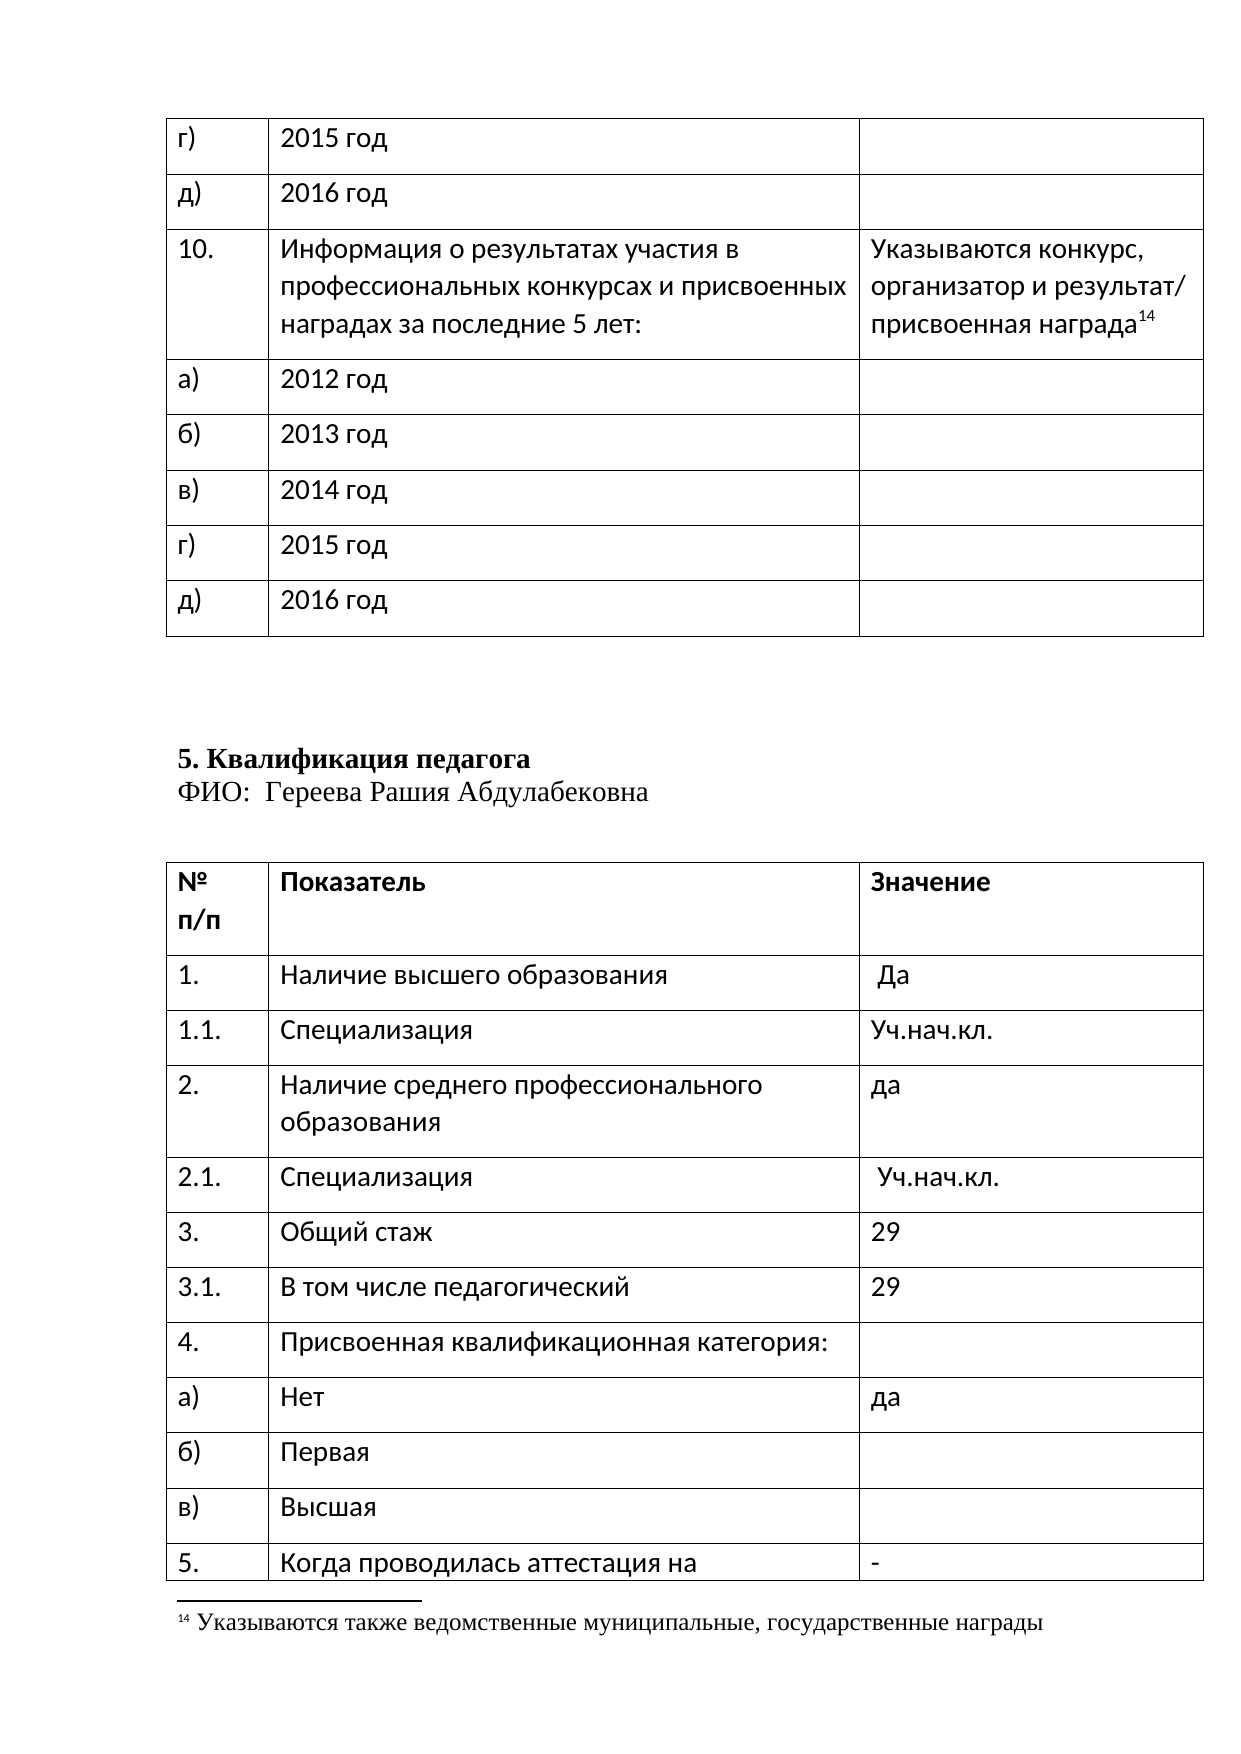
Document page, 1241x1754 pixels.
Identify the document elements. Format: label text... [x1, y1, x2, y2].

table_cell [269, 1544, 859, 1579]
table_cell да [860, 1378, 1203, 1432]
table_cell 1.1. [167, 1011, 268, 1065]
table_cell Уч.нач.кл. [860, 1011, 1203, 1065]
table_cell Специализация [269, 1011, 859, 1065]
table_cell б) [167, 415, 268, 470]
table_cell 2012 год [269, 360, 859, 414]
table_cell а) [167, 1378, 268, 1432]
table_header Значение [860, 863, 1203, 955]
list ФИО: Гереева Рашия Абдулабековна [177, 774, 1152, 808]
table_header Показатель [269, 863, 859, 955]
table_cell Высшая [269, 1489, 859, 1543]
table_cell Да [860, 956, 1203, 1010]
table_cell д) [167, 175, 268, 229]
table_cell - [860, 1544, 1203, 1579]
table_cell б) [167, 1433, 268, 1487]
table_cell [860, 415, 1203, 470]
table_cell 3.1. [167, 1268, 268, 1322]
table_cell [860, 471, 1203, 525]
table_cell да [860, 1066, 1203, 1157]
table_cell 2016 год [269, 581, 859, 636]
table_cell Наличие среднего профессионального образования [269, 1066, 859, 1157]
table_cell 2016 год [269, 175, 859, 229]
table_cell Общий стаж [269, 1213, 859, 1267]
table_cell 5. [167, 1544, 268, 1579]
table_cell а) [167, 360, 268, 414]
table_cell 3. [167, 1213, 268, 1267]
table_cell Информация о результатах участия в профессиональных конкурсах и присвоенных наградах за последние 5 лет: [269, 230, 859, 359]
table_cell Нет [269, 1378, 859, 1432]
table_cell 2015 год [269, 526, 859, 580]
table_cell 10. [167, 230, 268, 359]
table_cell 2014 год [269, 471, 859, 525]
table_cell [860, 1433, 1203, 1487]
table_cell Присвоенная квалификационная категория: [269, 1323, 859, 1377]
table_cell [860, 119, 1203, 173]
table_cell 2. [167, 1066, 268, 1157]
table_cell в) [167, 471, 268, 525]
table_cell г) [167, 119, 268, 173]
table_cell г) [167, 526, 268, 580]
table_cell Первая [269, 1433, 859, 1487]
table_cell Указываются конкурс, организатор и результат/ присвоенная награда [860, 230, 1203, 359]
text 5. Квалификация педагога [177, 741, 1152, 774]
table_header № п/п [167, 863, 268, 955]
table_cell 29 [860, 1268, 1203, 1322]
table_cell 1. [167, 956, 268, 1010]
table_cell в) [167, 1489, 268, 1543]
table_cell 2015 год [269, 119, 859, 173]
table_cell Наличие высшего образования [269, 956, 859, 1010]
table_cell В том числе педагогический [269, 1268, 859, 1322]
table_cell д) [167, 581, 268, 636]
table_cell [860, 526, 1203, 580]
table_cell 2013 год [269, 415, 859, 470]
table_cell 29 [860, 1213, 1203, 1267]
table_cell [860, 1489, 1203, 1543]
table_cell [860, 175, 1203, 229]
table_cell 4. [167, 1323, 268, 1377]
table_cell Специализация [269, 1158, 859, 1212]
table_cell 2.1. [167, 1158, 268, 1212]
table_cell Уч.нач.кл. [860, 1158, 1203, 1212]
table_cell [860, 581, 1203, 636]
table_cell [860, 360, 1203, 414]
table_cell [860, 1323, 1203, 1377]
